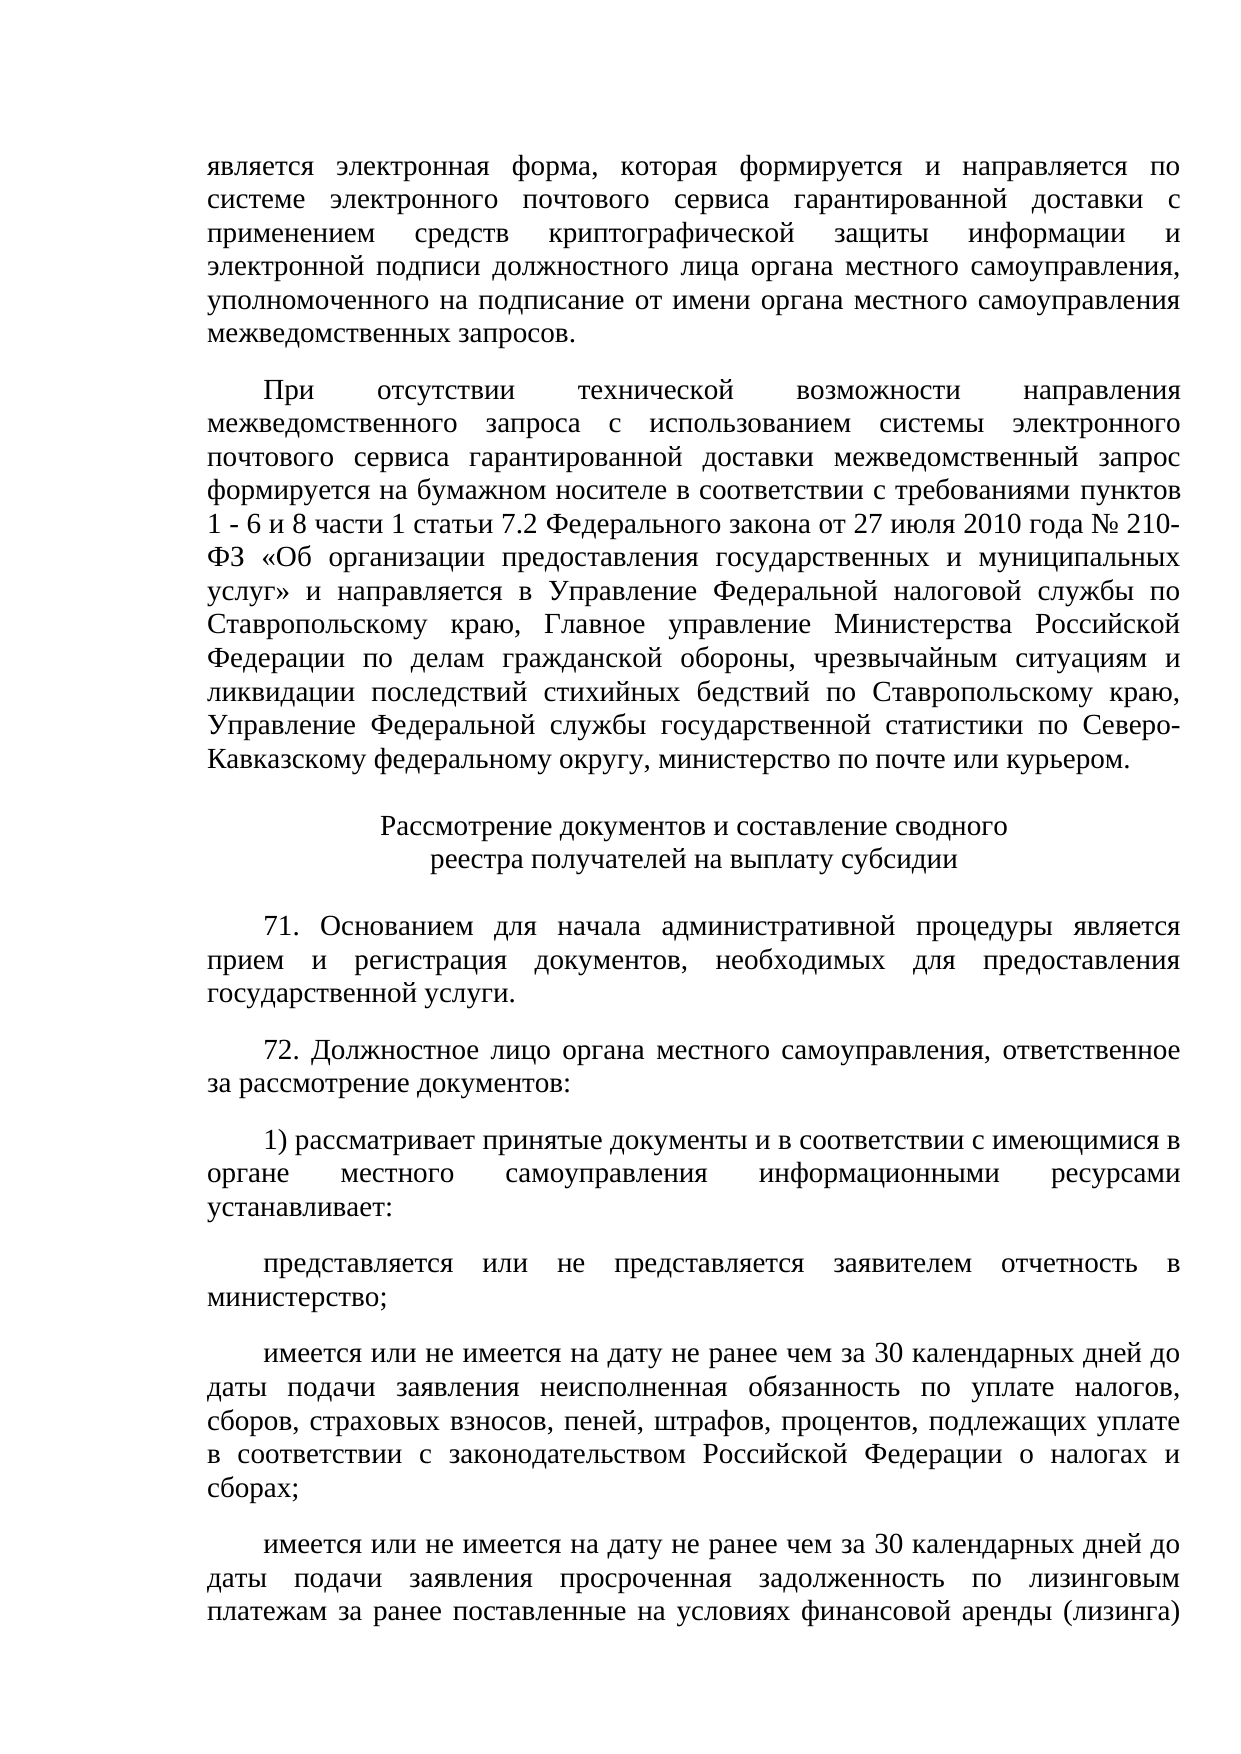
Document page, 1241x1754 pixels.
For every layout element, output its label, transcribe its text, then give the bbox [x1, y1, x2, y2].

text реестра получателей на выплату субсидии [207, 841, 1181, 875]
text При отсутствии технической возможности направления межведомственного запроса с использованием системы электронного почтового сервиса гарантированной доставки межведомственный запрос формируется на бумажном носителе в соответствии с требованиями пунктов 1 - 6 и 8 части 1 статьи 7.2 Федерального закона от 27 июля 2010 года № 210-ФЗ «Об организации предоставления государственных и муниципальных услуг» и направляется в Управление Федеральной налоговой службы по Ставропольскому краю, Главное управление Министерства Российской Федерации по делам гражданской обороны, чрезвычайным ситуациям и ликвидации последствий стихийных бедствий по Ставропольскому краю, Управление Федеральной службы государственной статистики по Северо-Кавказскому федеральному округу, министерство по почте или курьером. [207, 372, 1181, 774]
text представляется или не представляется заявителем отчетность в министерство; [207, 1246, 1181, 1313]
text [207, 148, 1181, 349]
text 72. Должностное лицо органа местного самоуправления, ответственное за рассмотрение документов: [207, 1032, 1181, 1099]
text 1) рассматривает принятые документы и в соответствии с имеющимися в органе местного самоуправления информационными ресурсами устанавливает: [207, 1122, 1181, 1223]
text имеется или не имеется на дату не ранее чем за 30 календарных дней до даты подачи заявления неисполненная обязанность по уплате налогов, сборов, страховых взносов, пеней, штрафов, процентов, подлежащих уплате в соответствии с законодательством Российской Федерации о налогах и сборах; [207, 1336, 1181, 1503]
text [207, 1526, 1181, 1627]
text 71. Основанием для начала административной процедуры является прием и регистрация документов, необходимых для предоставления государственной услуги. [207, 908, 1181, 1009]
text Рассмотрение документов и составление сводного [207, 808, 1181, 841]
